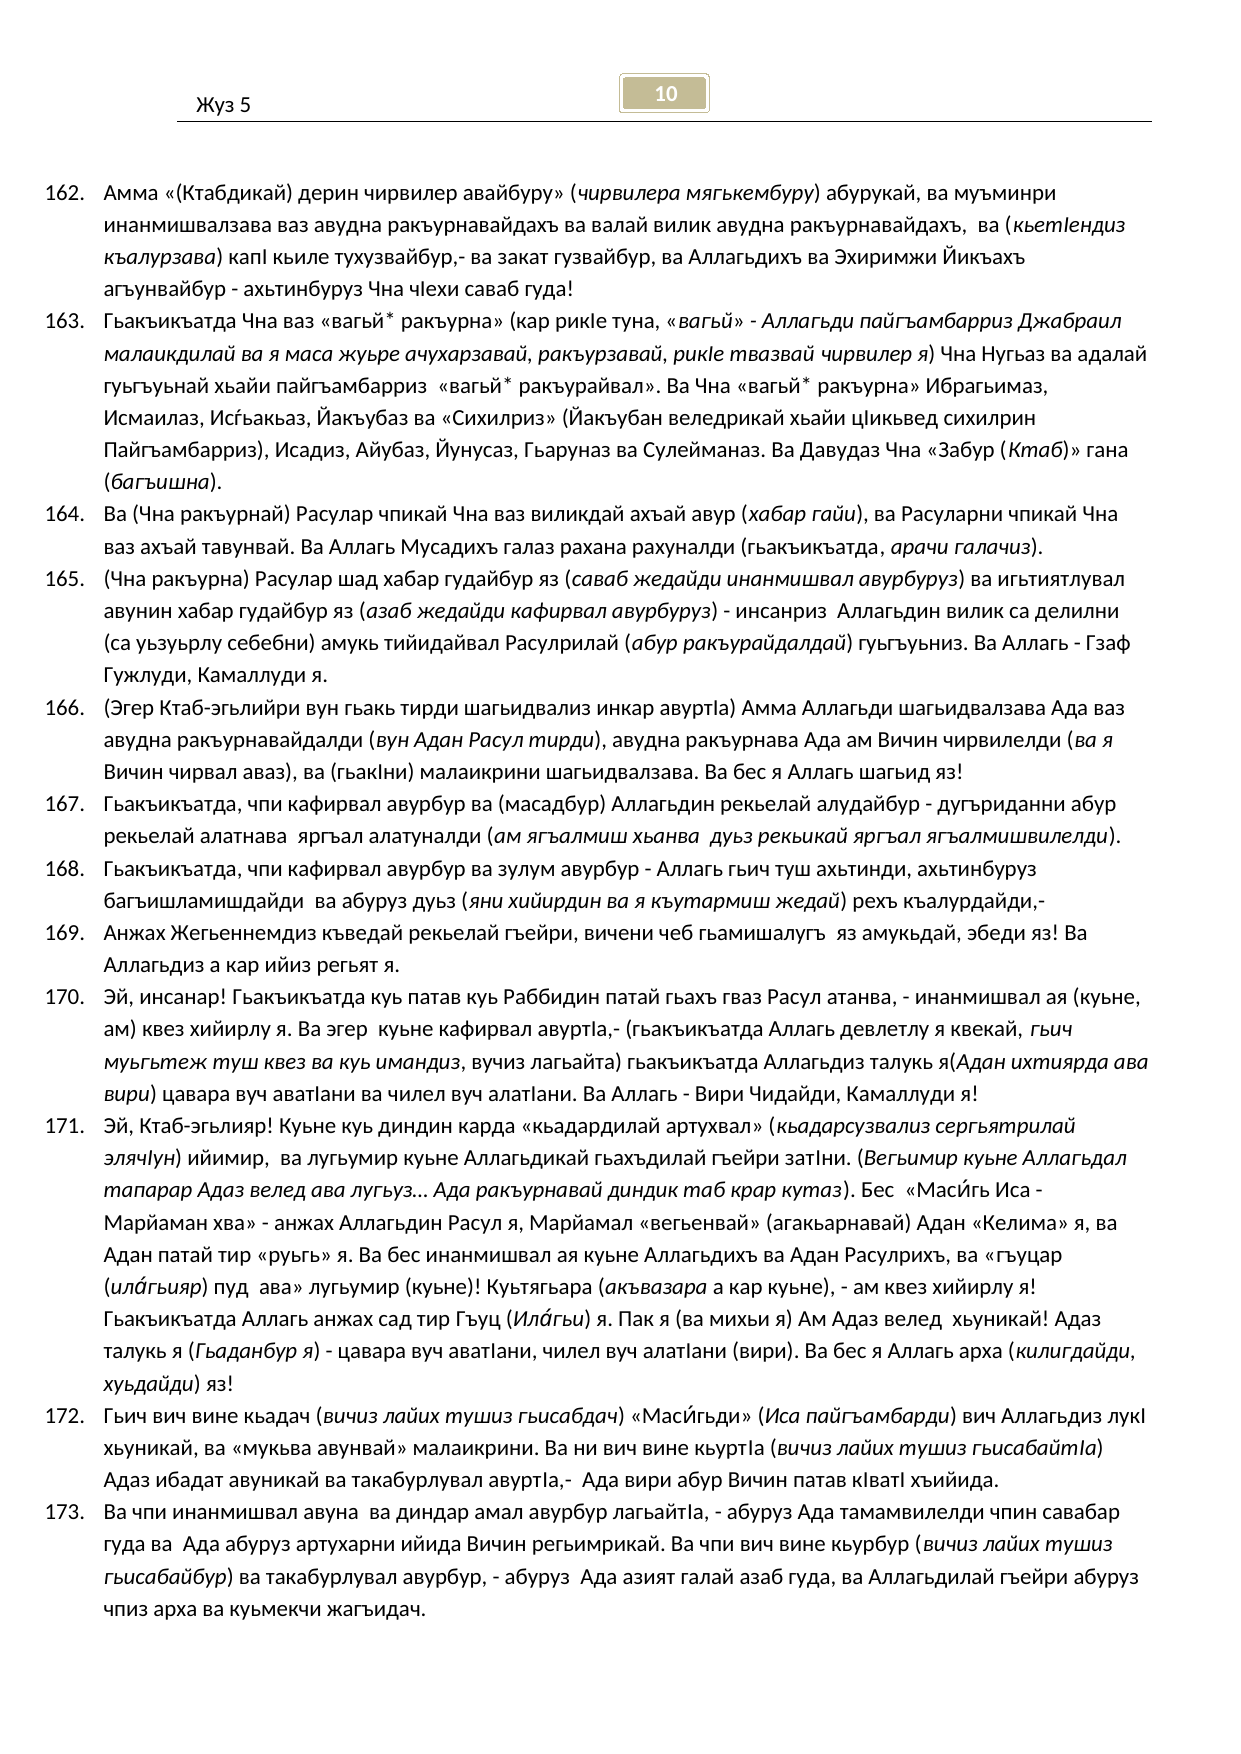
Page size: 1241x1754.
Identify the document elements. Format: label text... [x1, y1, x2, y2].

list Амма «(Ктабдикай) дерин чирвилер авайбуру» (чирвилера мягькембуру) абурукай, ва муъминри инанмишвалзава ваз авудна ракъурнавайдахъ ва валай вилик авудна ракъурнавайдахъ, ва (кьетIендиз къалурзава) капI кьиле тухузвайбур,- ва закат гузвайбур, ва Аллагьдихъ ва Эхиримжи Йикъахъ агъунвайбур - ахьтинбуруз Чна чIехи саваб гуда! [44, 178, 1152, 302]
list Гьич вич вине кьадач (вичиз лайих тушиз гьисабдач) «Маси́гьди» (Иса пайгъамбарди) вич Аллагьдиз лукI хьуникай, ва «мукьва авунвай» малаикрини. Ва ни вич вине кьуртIа (вичиз лайих тушиз гьисабайтIа) Адаз ибадат авуникай ва такабурлувал авуртIа,- Ада вири абур Вичин патав кIватI хъийида. [44, 1401, 1152, 1493]
list Эй, инсанар! Гьакъикъатда куь патав куь Раббидин патай гьахъ гваз Расул атанва, - инанмишвал ая (куьне, ам) квез хийирлу я. Ва эгер куьне кафирвал авуртIа,- (гьакъикъатда Аллагь девлетлу я квекай, гьич муьгьтеж туш квез ва куь имандиз, вучиз лагьайта) гьакъикъатда Аллагьдиз талукь я(Адан ихтиярда ава вири) цавара вуч аватIани ва чилел вуч алатIани. Ва Аллагь - Вири Чидайди, Камаллуди я! [44, 982, 1152, 1107]
list Ва (Чна ракъурнай) Расулар чпикай Чна ваз виликдай ахъай авур (хабар гайи), ва Расуларни чпикай Чна ваз ахъай тавунвай. Ва Аллагь Мусадихъ галаз рахана рахуналди (гьакъикъатда, арачи галачиз). [44, 499, 1152, 560]
list Гьакъикъатда, чпи кафирвал авурбур ва зулум авурбур - Аллагь гьич туш ахьтинди, ахьтинбуруз багъишламишдайди ва абуруз дуьз (яни хийирдин ва я къутармиш жедай) рехъ къалурдайди,- [44, 854, 1152, 914]
list (Эгер Ктаб-эгьлийри вун гьакь тирди шагьидвализ инкар авуртIа) Амма Аллагьди шагьидвалзава Ада ваз авудна ракъурнавайдалди (вун Адан Расул тирди), авудна ракъурнава Ада ам Вичин чирвилелди (ва я Вичин чирвал аваз), ва (гьакIни) малаикрини шагьидвалзава. Ва бес я Аллагь шагьид яз! [44, 693, 1167, 785]
list Эй, Ктаб-эгьлияр! Куьне куь диндин карда «кьадардилай артухвал» (кьадарсузвализ сергьятрилай элячIун) ийимир, ва лугьумир куьне Аллагьдикай гьахъдилай гъейри затIни. (Вегьимир куьне Аллагьдал тапарар Адаз велед ава лугьуз… Ада ракъурнавай диндик таб крар кутаз). Бес «Маси́гь Иса - Марйаман хва» - анжах Аллагьдин Расул я, Марйамал «вегьенвай» (агакьарнавай) Адан «Келима» я, ва Адан патай тир «руьгь» я. Ва бес инанмишвал ая куьне Аллагьдихъ ва Адан Расулрихъ, ва «гъуцар (ила́гьияр) пуд ава» лугьумир (куьне)! Куьтягьара (акъвазара а кар куьне), - ам квез хийирлу я! Гьакъикъатда Аллагь анжах сад тир Гъуц (Ила́гьи) я. Пак я (ва михьи я) Ам Адаз велед хьуникай! Адаз талукь я (Гьаданбур я) - цавара вуч аватIани, чилел вуч алатIани (вири). Ва бес я Аллагь арха (килигдайди, хуьдайди) яз! [44, 1111, 1152, 1397]
list Ва чпи инанмишвал авуна ва диндар амал авурбур лагьайтIа, - абуруз Ада тамамвилелди чпин савабар гуда ва Ада абуруз артухарни ийида Вичин регьимрикай. Ва чпи вич вине кьурбур (вичиз лайих тушиз гьисабайбур) ва такабурлувал авурбур, - абуруз Ада азият галай азаб гуда, ва Аллагьдилай гъейри абуруз чпиз арха ва куьмекчи жагъидач. [44, 1497, 1152, 1622]
list Гьакъикъатда Чна ваз «вагьй* ракъурна» (кар рикIе туна, «вагьй» - Аллагьди пайгъамбарриз Джабраил малаикдилай ва я маса жуьре ачухарзавай, ракъурзавай, рикIе твазвай чирвилер я) Чна Нугьаз ва адалай гуьгъуьнай хьайи пайгъамбарриз «вагьй* ракъурайвал». Ва Чна «вагьй* ракъурна» Ибрагьимаз, Исмаилаз, Исѓьакьаз, Йакъубаз ва «Сихилриз» (Йакъубан веледрикай хьайи цIикьвед сихилрин Пайгъамбарриз), Исадиз, Айубаз, Йунусаз, Гьаруназ ва Сулейманаз. Ва Давудаз Чна «Забур (Ктаб)» гана (багъишна). [44, 306, 1152, 495]
list Анжах Жегьеннемдиз къведай рекьелай гъейри, вичени чеб гьамишалугъ яз амукьдай, эбеди яз! Ва Аллагьдиз а кар ийиз регьят я. [44, 918, 1152, 978]
list Гьакъикъатда, чпи кафирвал авурбур ва (масадбур) Аллагьдин рекьелай алудайбур - дугъриданни абур рекьелай алатнава яргъал алатуналди (ам ягъалмиш хьанва дуьз рекьикай яргъал ягъалмишвилелди). [44, 789, 1152, 849]
list (Чна ракъурна) Расулар шад хабар гудайбур яз (саваб жедайди инанмишвал авурбуруз) ва игьтиятлувал авунин хабар гудайбур яз (азаб жедайди кафирвал авурбуруз) - инсанриз Аллагьдин вилик са делилни (са уьзуьрлу себебни) амукь тийидайвал Расулрилай (абур ракъурайдалдай) гуьгъуьниз. Ва Аллагь - Гзаф Гужлуди, Камаллуди я. [44, 564, 1152, 688]
